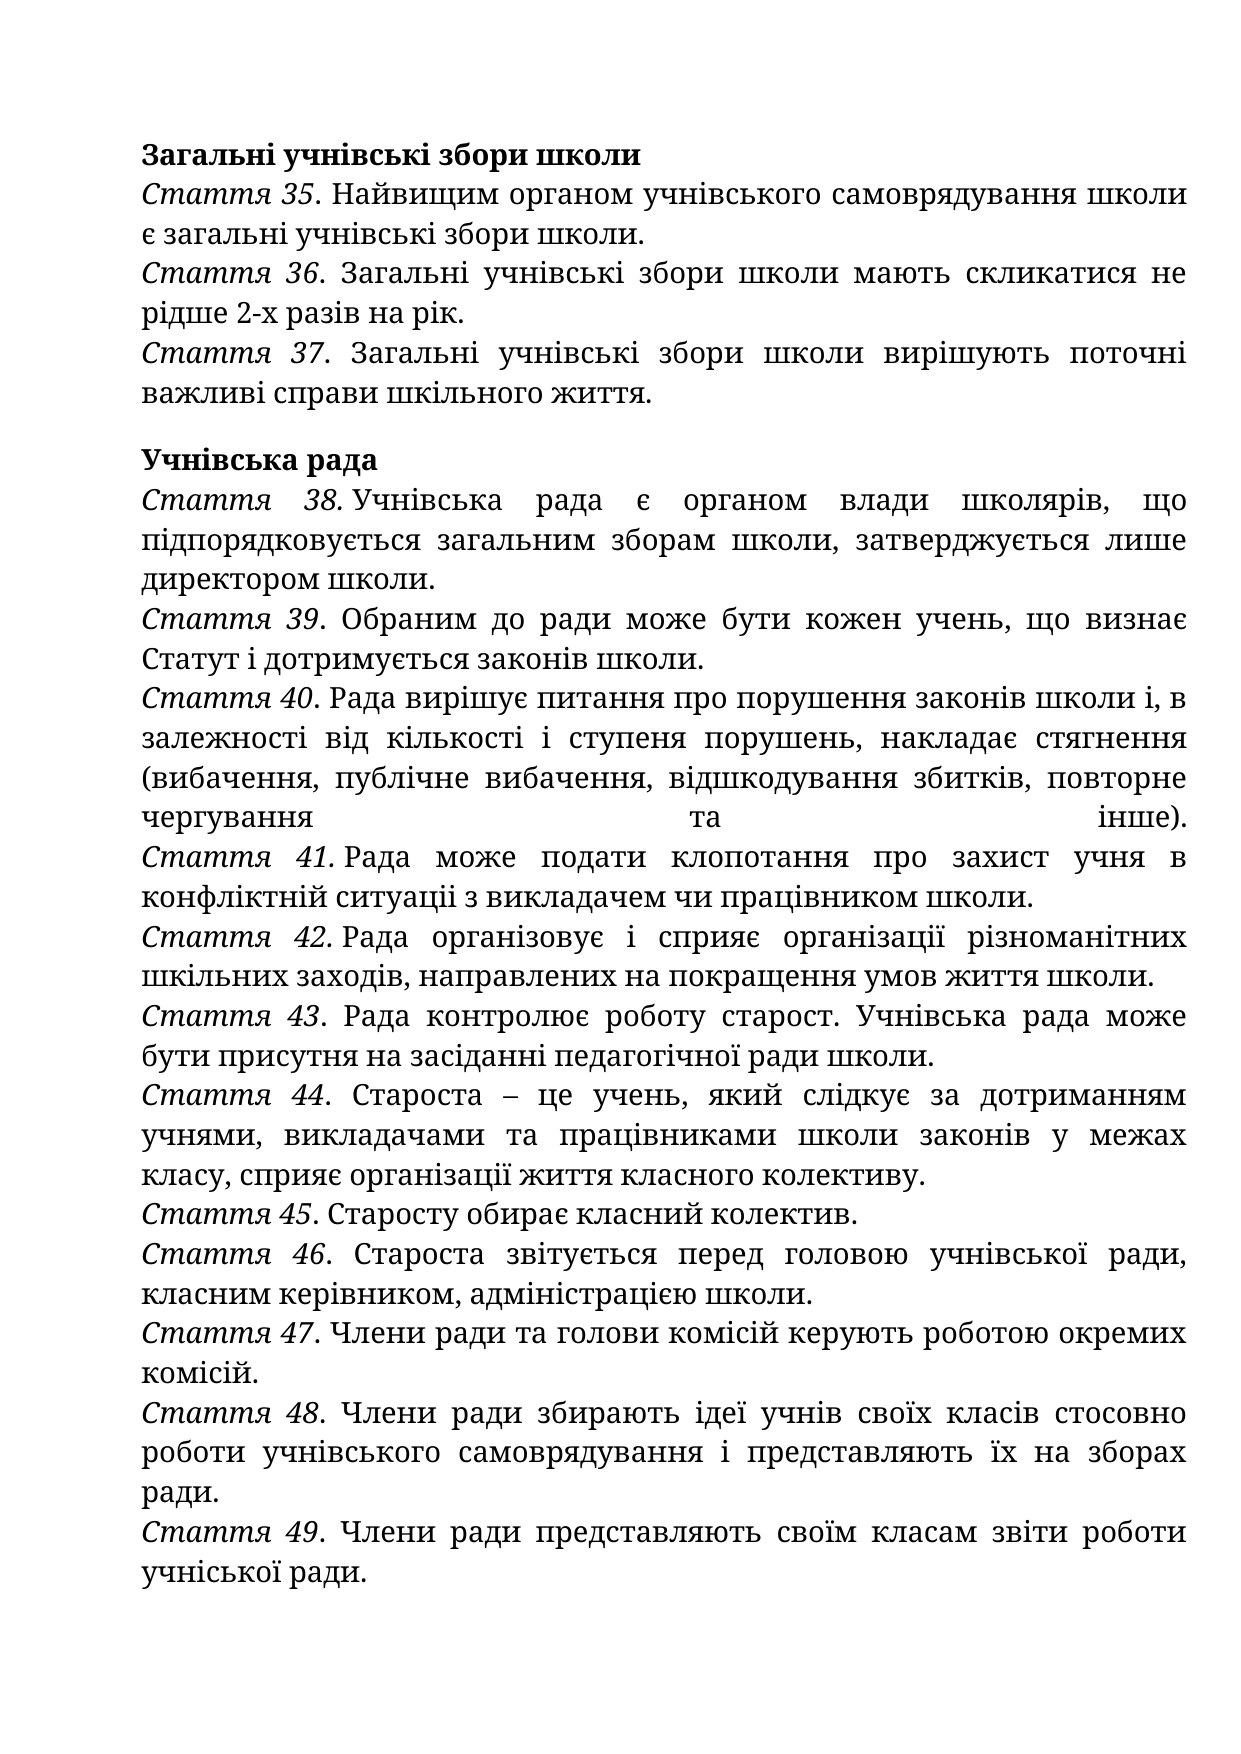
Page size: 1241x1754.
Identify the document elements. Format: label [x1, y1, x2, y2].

table_header [125, 118, 1203, 1606]
